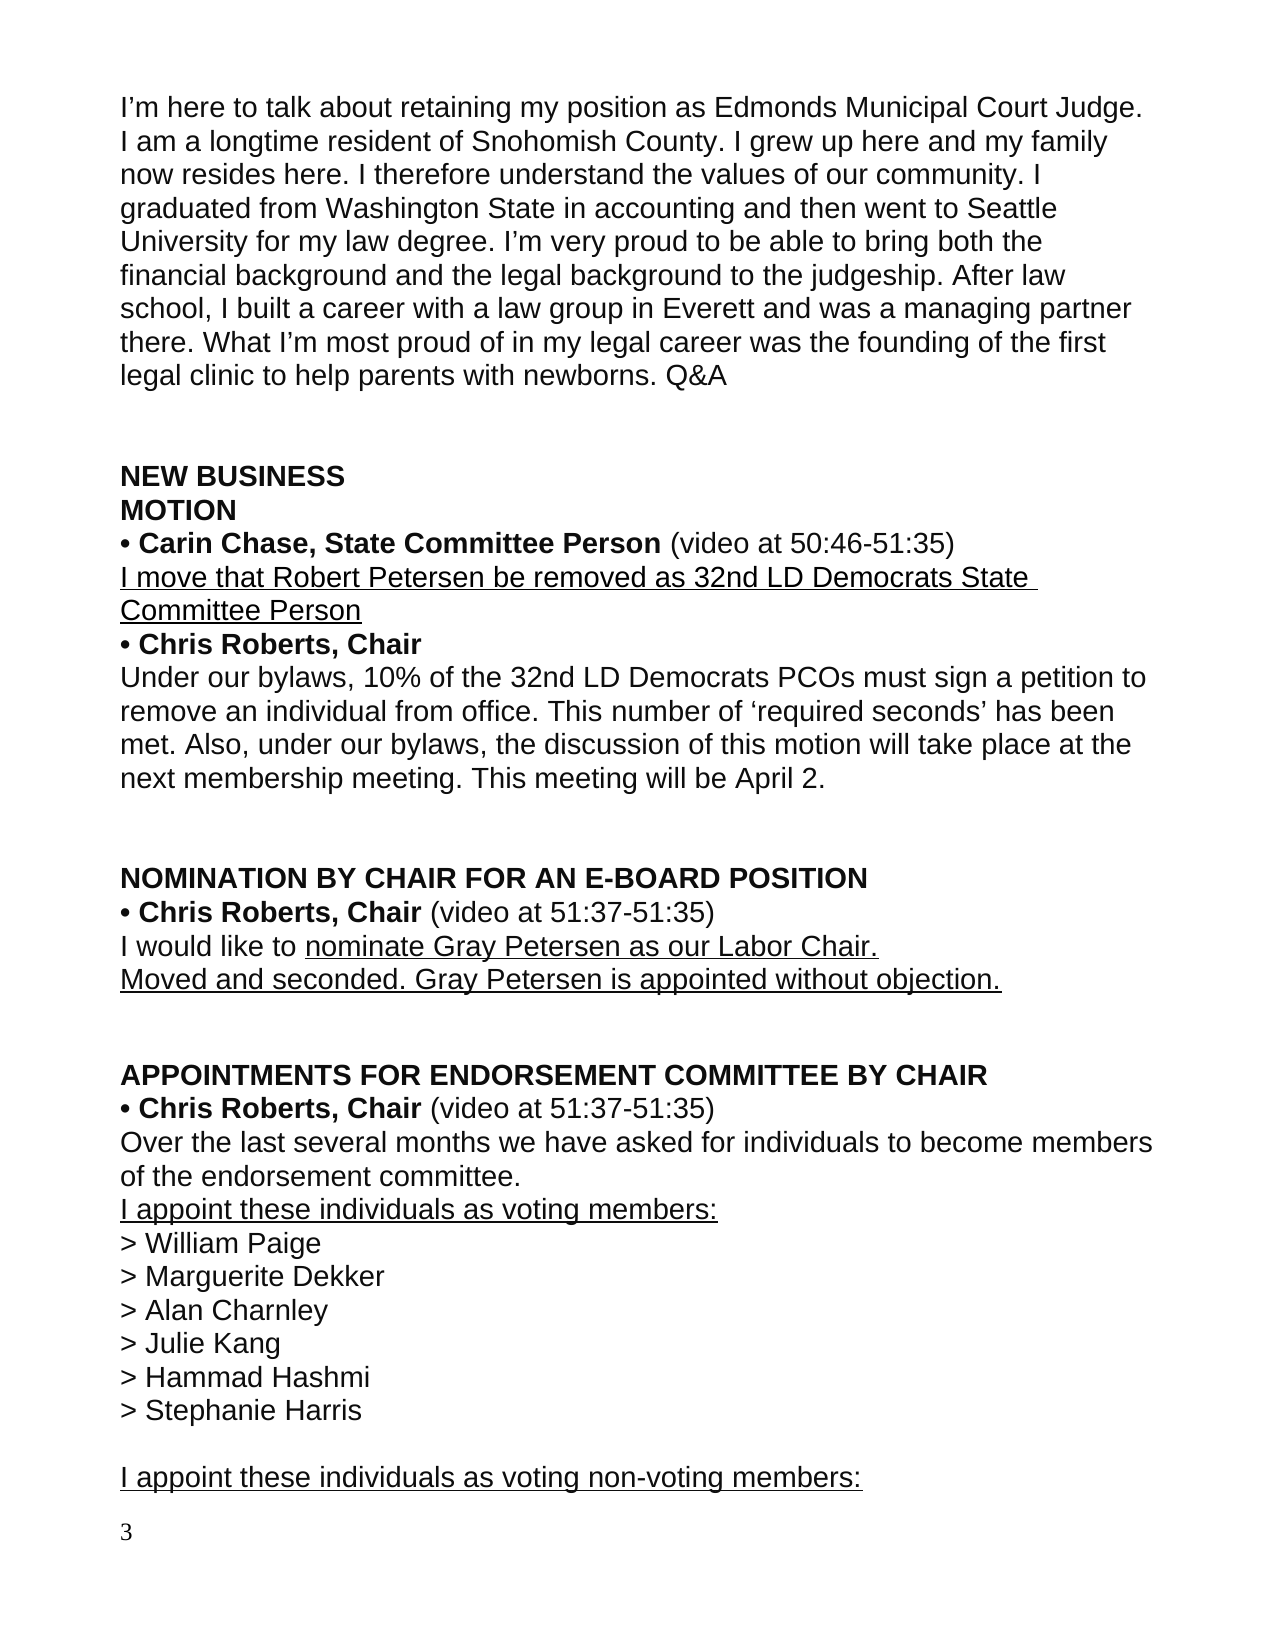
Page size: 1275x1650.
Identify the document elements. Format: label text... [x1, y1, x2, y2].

text • Carin Chase, State Committee Person (video at 50:46-51:35) I move that Robert Petersen be removed as 32nd LD Democrats State Committee Person • Chris Roberts, Chair [120, 526, 1155, 660]
text MOTION [120, 492, 1155, 526]
text > Hammad Hashmi > Stephanie Harris [120, 1360, 1155, 1427]
text NOMINATION BY CHAIR FOR AN E-BOARD POSITION [120, 861, 1155, 895]
text I’m here to talk about retaining my position as Edmonds Municipal Court Judge. I am a longtime resident of Snohomish County. I grew up here and my family now resides here. I therefore understand the values of our community. I graduated from Washington State in accounting and then went to Seattle University for my law degree. I’m very proud to be able to bring both the financial background and the legal background to the judgeship. After law school, I built a career with a law group in Everett and was a managing partner there. What I’m most proud of in my legal career was the founding of the first legal clinic to help parents with newborns. Q&A [120, 90, 1155, 392]
text > William Paige > Marguerite Dekker [120, 1226, 1155, 1293]
text APPOINTMENTS FOR ENDORSEMENT COMMITTEE BY CHAIR • Chris Roberts, Chair (video at 51:37-51:35) Over the last several months we have asked for individuals to become members of the endorsement committee. I appoint these individuals as voting members: [120, 1058, 1155, 1226]
text NEW BUSINESS [120, 459, 1155, 492]
text I appoint these individuals as voting non-voting members: [120, 1460, 1155, 1494]
text Under our bylaws, 10% of the 32nd LD Democrats PCOs must sign a petition to remove an individual from office. This number of ‘required seconds’ has been met. Also, under our bylaws, the discussion of this motion will take place at the next membership meeting. This meeting will be April 2. [120, 660, 1155, 794]
text > Alan Charnley > Julie Kang [120, 1293, 1155, 1360]
text I would like to nominate Gray Petersen as our Labor Chair. [120, 928, 1155, 962]
text Moved and seconded. Gray Petersen is appointed without objection. [120, 962, 1155, 996]
text • Chris Roberts, Chair (video at 51:37-51:35) [120, 895, 1155, 928]
